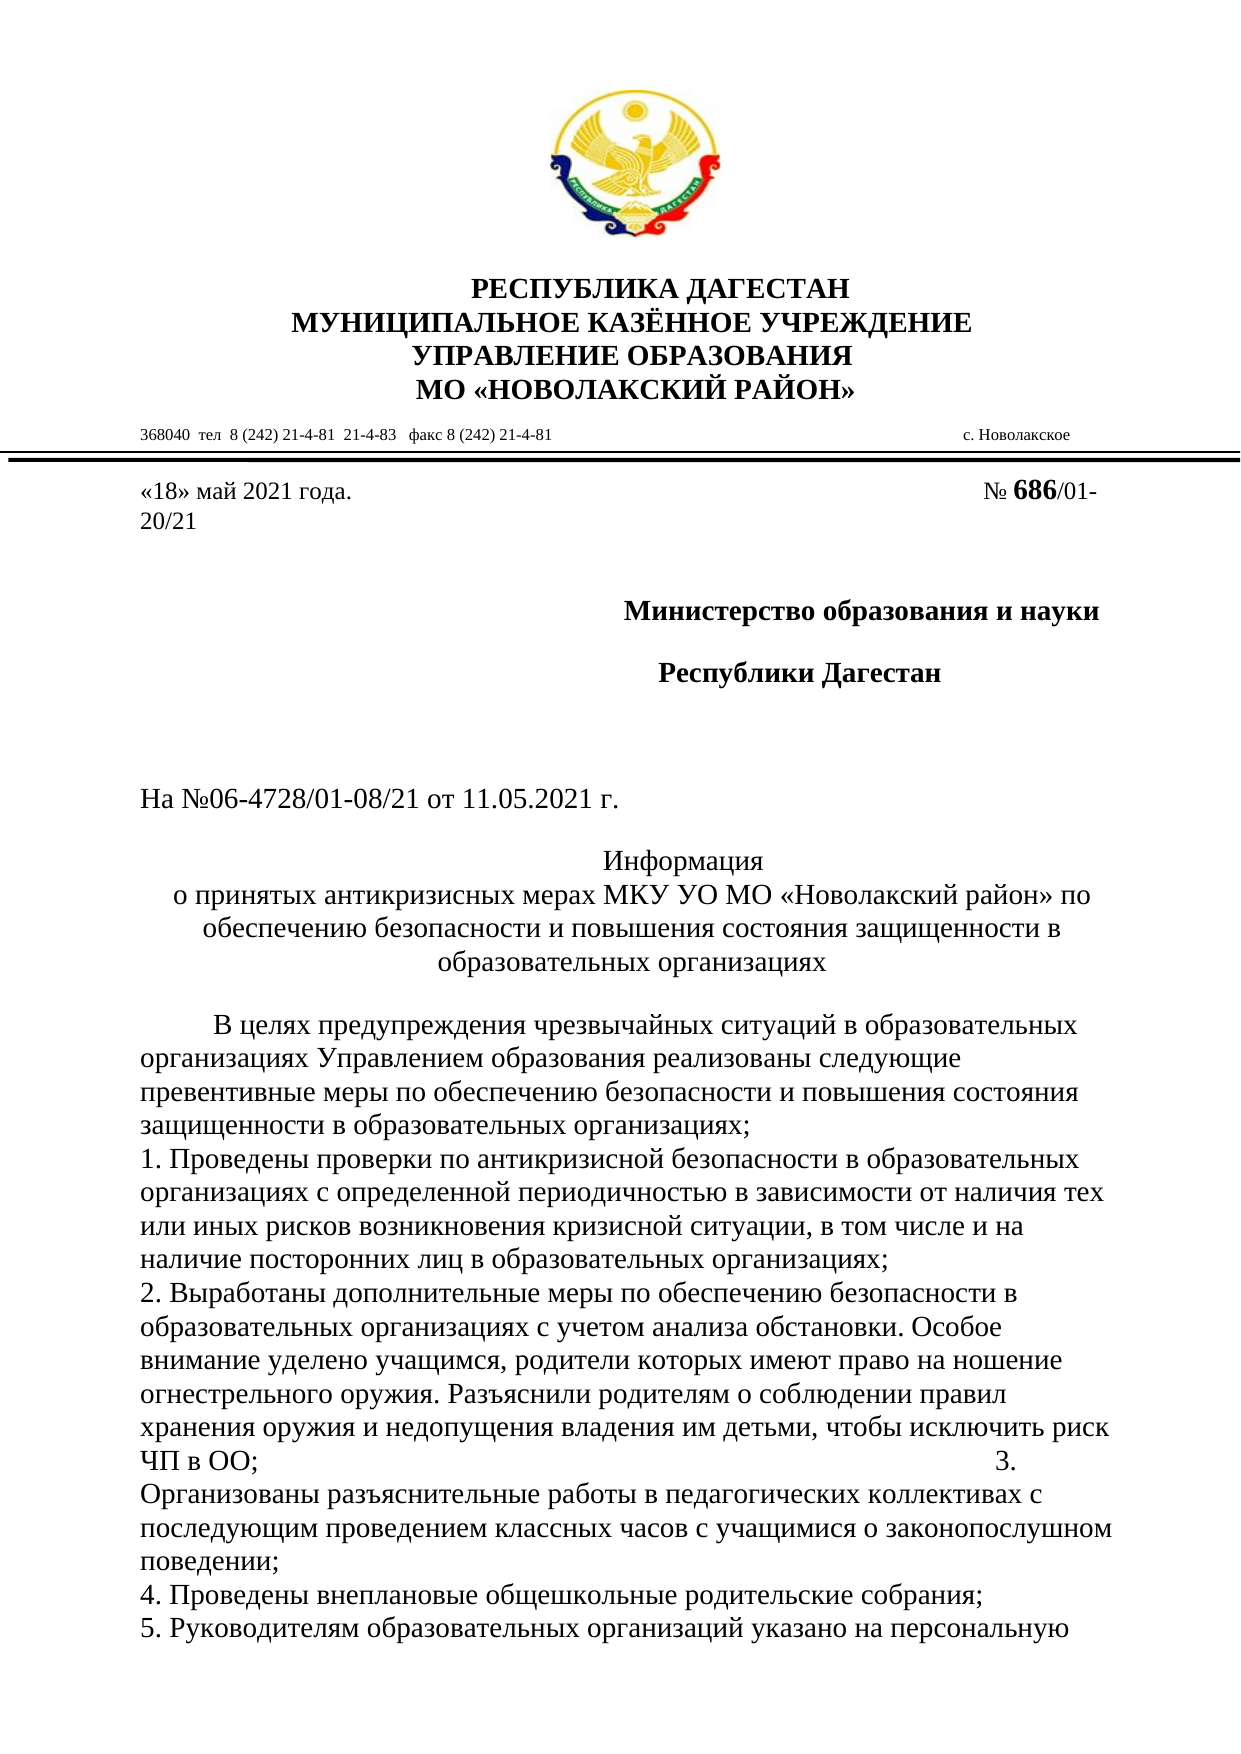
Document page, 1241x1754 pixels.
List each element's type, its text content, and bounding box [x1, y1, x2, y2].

text РЕСПУБЛИКА ДАГЕСТАН [140, 271, 1181, 305]
text МУНИЦИПАЛЬНОЕ КАЗЁННОЕ УЧРЕЖДЕНИЕ [140, 305, 1124, 338]
text 368040 тел 8 (242) 21-4-81 21-4-83 факс 8 (242) 21-4-81 с. Новолакское [140, 424, 1124, 444]
text Министерство образования и науки [140, 593, 1124, 626]
picture [550, 90, 721, 238]
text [140, 1007, 1124, 1644]
text Республики Дагестан [140, 655, 1124, 689]
text На №06-4728/01-08/21 от 11.05.2021 г. [140, 781, 1124, 814]
text МО «НОВОЛАКСКИЙ РАЙОН» [140, 372, 1124, 405]
text «18» май 2021 года. № 686/01-20/21 [140, 472, 1124, 535]
text УПРАВЛЕНИЕ ОБРАЗОВАНИЯ [140, 338, 1124, 372]
text Информация о принятых антикризисных мерах МКУ УО МО «Новолакский район» по обеспечению безопасности и повышения состояния защищенности в образовательных организациях [140, 843, 1124, 978]
